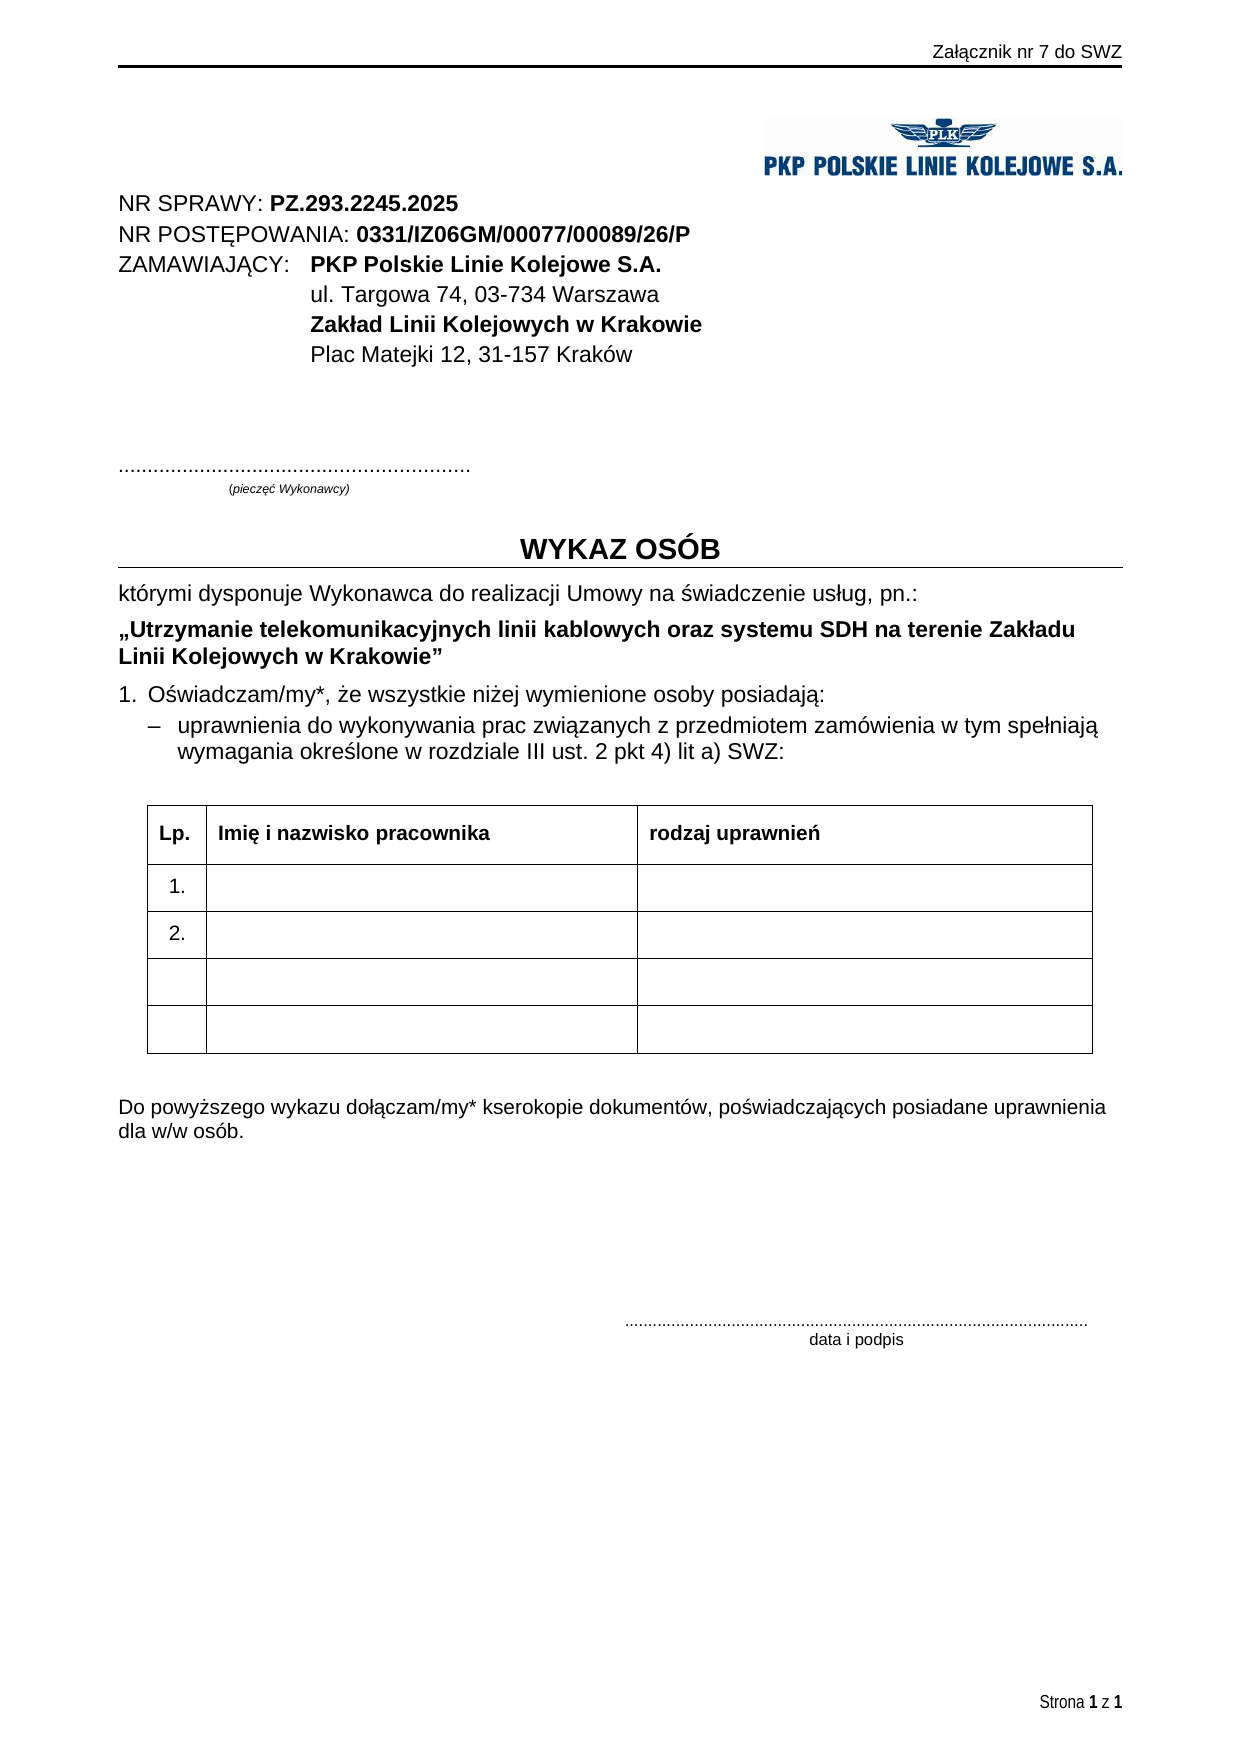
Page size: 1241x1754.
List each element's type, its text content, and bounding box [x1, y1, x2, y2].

table_cell [638, 1006, 1092, 1053]
text WYKAZ OSÓB [118, 532, 1123, 567]
table_cell [207, 959, 637, 1005]
text Plac Matejki 12, 31-157 Kraków [310, 341, 1122, 368]
table_cell [207, 1006, 637, 1053]
text (pieczęć Wykonawcy) [118, 482, 461, 496]
text NR POSTĘPOWANIA: 0331/IZ06GM/00077/00089/26/P [118, 221, 1122, 247]
text data i podpis [591, 1330, 1122, 1349]
text „Utrzymanie telekomunikacyjnych linii kablowych oraz systemu SDH na terenie Zakładu Linii Kolejowych w Krakowie” [118, 616, 1122, 669]
table_cell [638, 865, 1092, 911]
table_cell 1. [148, 865, 206, 911]
picture [764, 118, 1123, 176]
table_cell [148, 1006, 206, 1053]
text ul. Targowa 74, 03-734 Warszawa [310, 281, 1122, 307]
table_cell [207, 912, 637, 958]
table_header rodzaj uprawnień [638, 806, 1092, 863]
text Do powyższego wykazu dołączam/my* kserokopie dokumentów, poświadczających posiadane uprawnienia dla w/w osób. [118, 1095, 1122, 1143]
text NR SPRAWY: PZ.293.2245.2025 [118, 190, 1122, 217]
table_header Imię i nazwisko pracownika [207, 806, 637, 863]
table_cell [638, 912, 1092, 958]
text Zakład Linii Kolejowych w Krakowie [310, 311, 1122, 337]
list Oświadczam/my*, że wszystkie niżej wymienione osoby posiadają: [118, 681, 1122, 708]
table_cell [207, 865, 637, 911]
table_cell 2. [148, 912, 206, 958]
table_cell [148, 959, 206, 1005]
table_cell [638, 959, 1092, 1005]
text .................................................................................................... [591, 1311, 1122, 1330]
text którymi dysponuje Wykonawca do realizacji Umowy na świadczenie usług, pn.: [118, 580, 1123, 606]
text ZAMAWIAJĄCY: PKP Polskie Linie Kolejowe S.A. [118, 251, 1122, 277]
table_header Lp. [148, 806, 206, 863]
text – uprawnienia do wykonywania prac związanych z przedmiotem zamówienia w tym spełniają wymagania określone w rozdziale III ust. 2 pkt 4) lit a) SWZ: [148, 712, 1122, 764]
